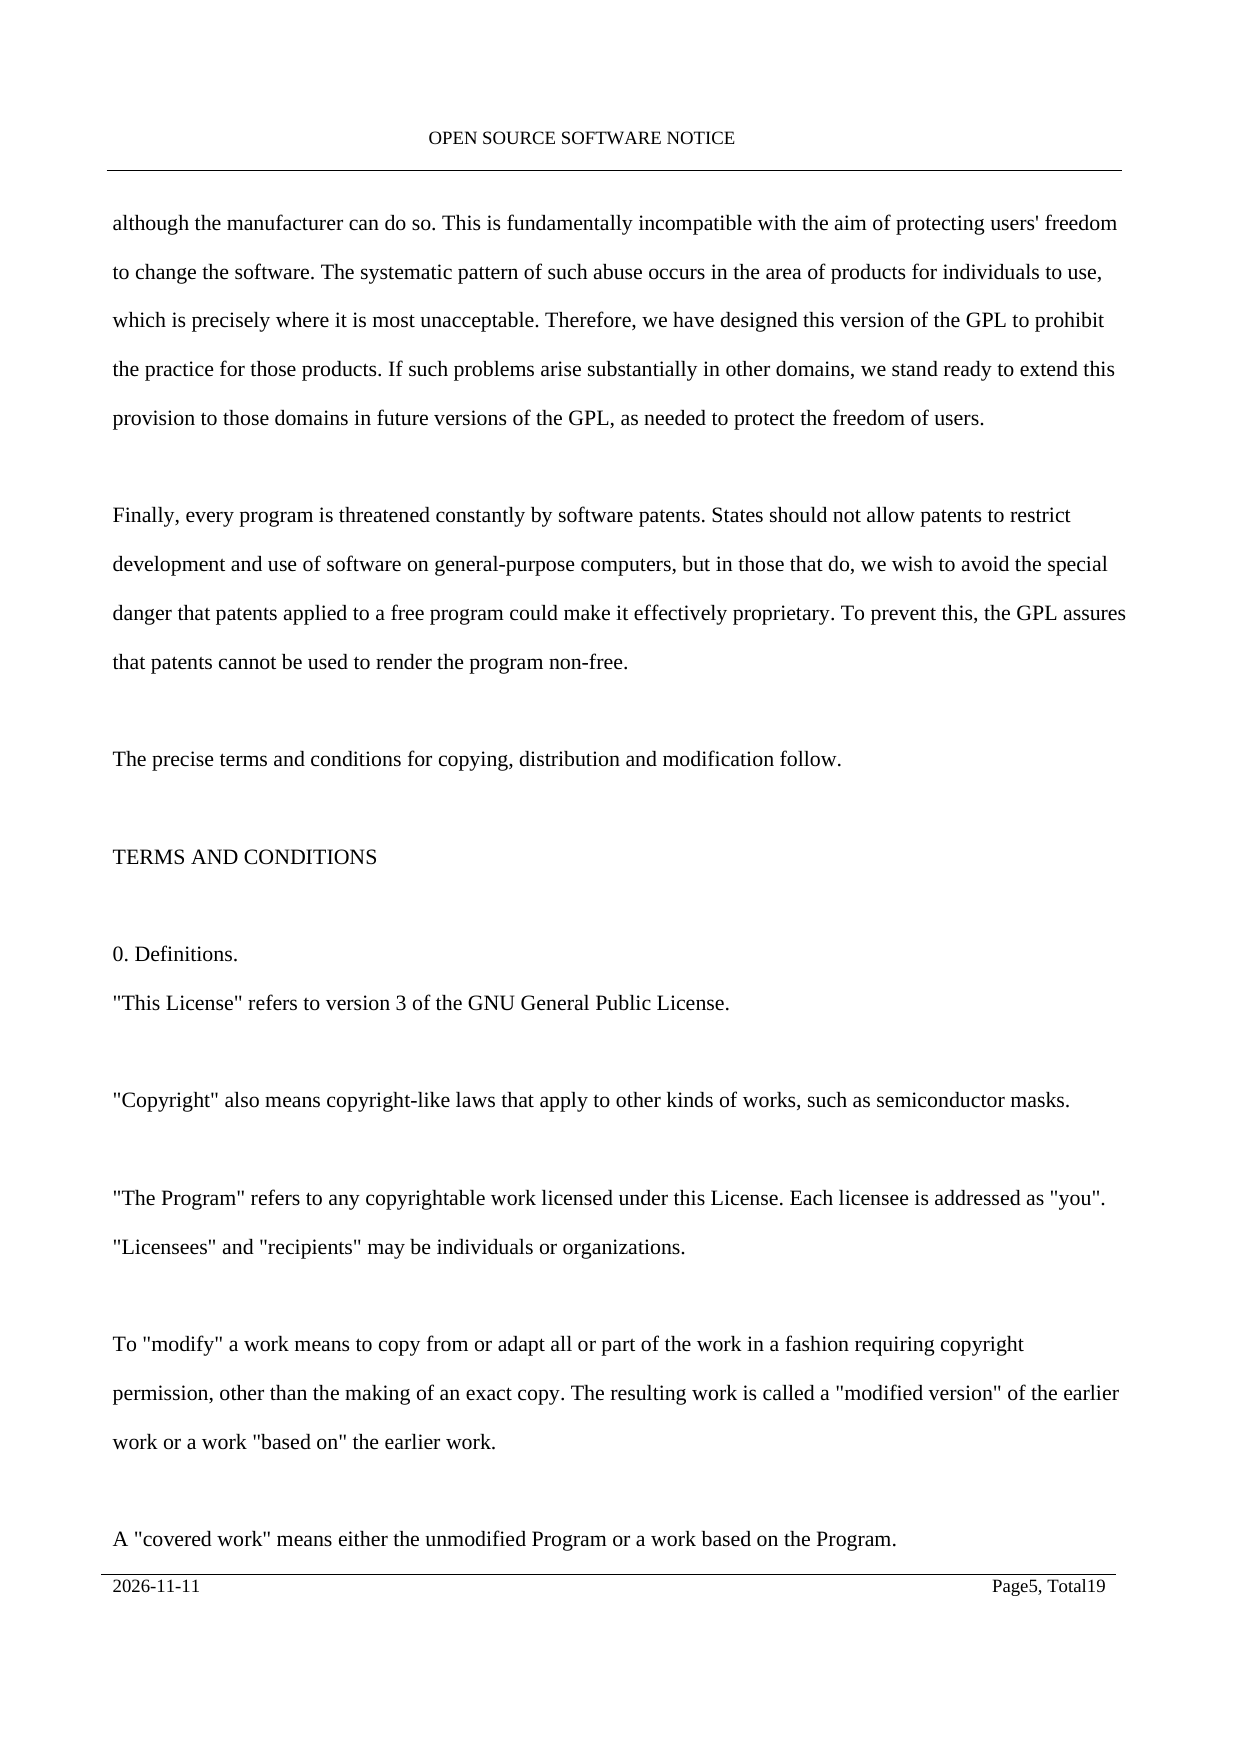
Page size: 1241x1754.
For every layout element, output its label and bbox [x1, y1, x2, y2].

text [112, 206, 1128, 1555]
